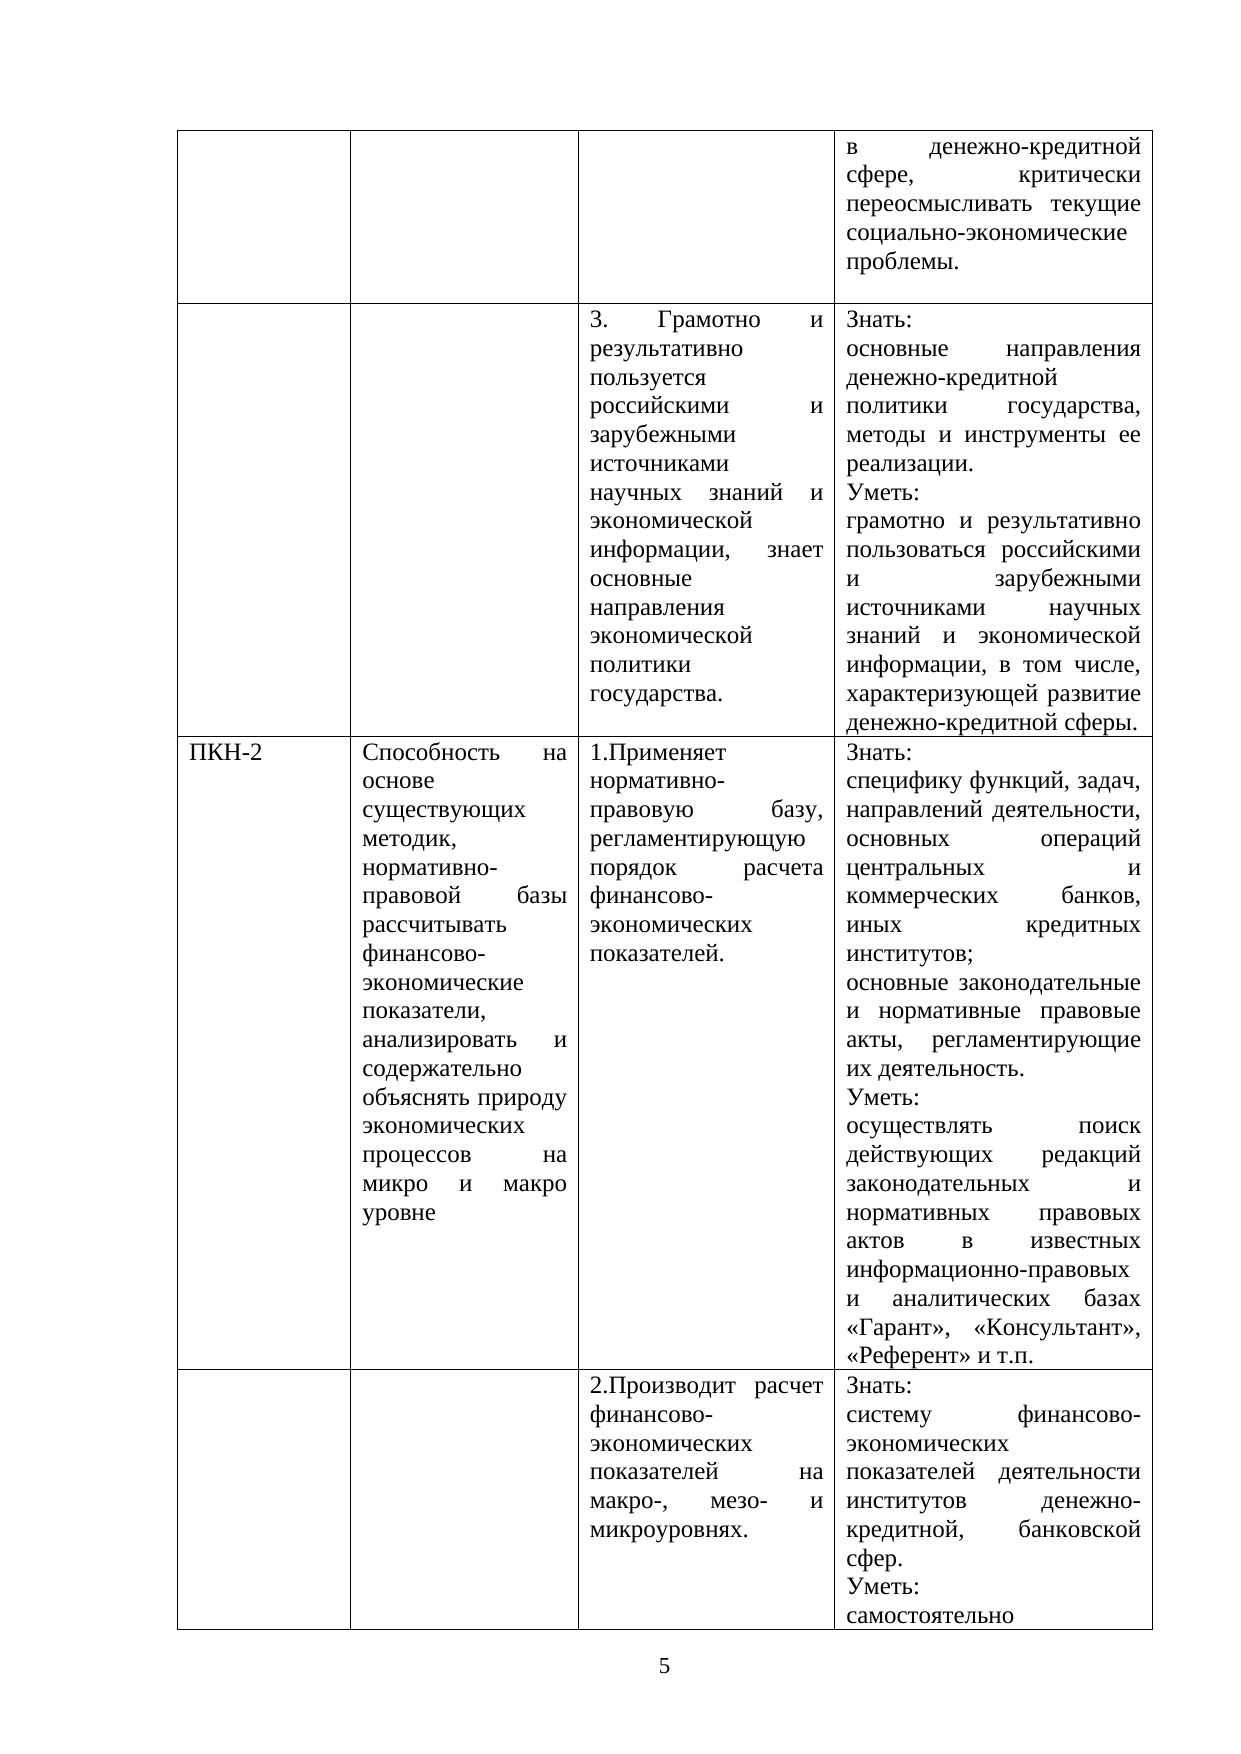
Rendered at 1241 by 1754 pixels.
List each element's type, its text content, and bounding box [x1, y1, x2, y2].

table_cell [835, 131, 1152, 303]
table_cell 1.Применяет нормативно-правовую базу, регламентирующую порядок расчета финансово-экономических показателей. [579, 737, 834, 1369]
table_cell [178, 131, 350, 303]
table_cell [178, 1370, 350, 1629]
table_cell 3. Грамотно и результативно пользуется российскими и зарубежными источниками научных знаний и экономической информации, знает основные направления экономической политики государства. [579, 304, 834, 736]
table_cell [351, 131, 578, 303]
table_cell [178, 304, 350, 736]
table_cell ПКН-2 [178, 737, 350, 1369]
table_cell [579, 131, 834, 303]
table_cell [579, 1370, 834, 1629]
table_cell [835, 1370, 1152, 1629]
table_cell Знать: основные направления денежно-кредитной политики государства, методы и инструменты ее реализации. Уметь: грамотно и результативно пользоваться российскими и зарубежными источниками научных знаний и экономической информации, в том числе, характеризующей развитие денежно-кредитной сферы. [835, 304, 1152, 736]
table_cell [351, 1370, 578, 1629]
table_cell Способность на основе существующих методик, нормативно-правовой базы рассчитывать финансово-экономические показатели, анализировать и содержательно объяснять природу экономических процессов на микро и макро уровне [351, 737, 578, 1369]
table_cell [351, 304, 578, 736]
table_cell Знать: специфику функций, задач, направлений деятельности, основных операций центральных и коммерческих банков, иных кредитных институтов; основные законодательные и нормативные правовые акты, регламентирующие их деятельность. Уметь: осуществлять поиск действующих редакций законодательных и нормативных правовых актов в известных информационно-правовых и аналитических базах «Гарант», «Консультант», «Референт» и т.п. [835, 737, 1152, 1369]
